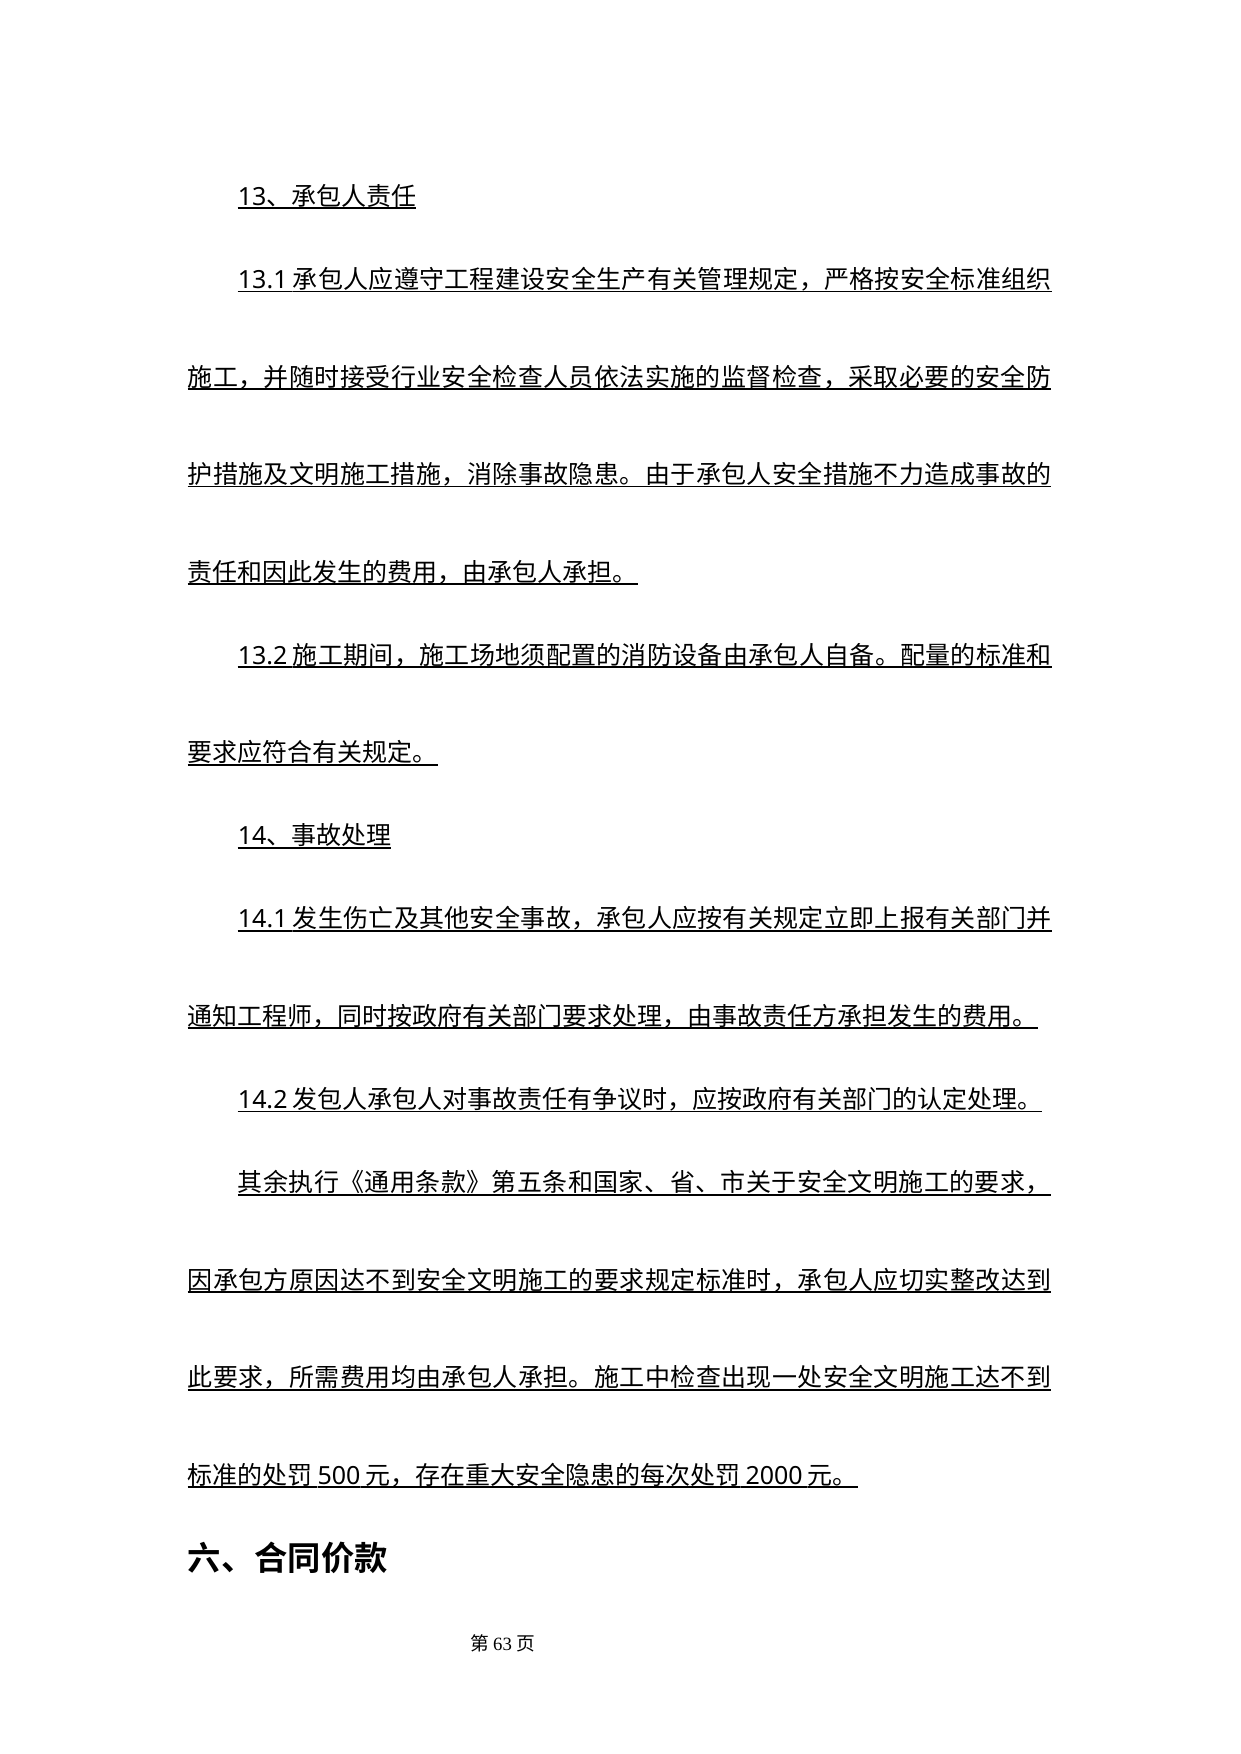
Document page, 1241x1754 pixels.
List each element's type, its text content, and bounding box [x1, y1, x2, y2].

text 14、事故处理 [187, 801, 1053, 866]
text 13、承包人责任 [187, 162, 1053, 227]
text 14.2发包人承包人对事故责任有争议时，应按政府有关部门的认定处理。 [187, 1065, 1053, 1130]
text 13.2施工期间，施工场地须配置的消防设备由承包人自备。配量的标准和要求应符合有关规定。 [187, 621, 1053, 783]
text 13.1承包人应遵守工程建设安全生产有关管理规定，严格按安全标准组织施工，并随时接受行业安全检查人员依法实施的监督检查，采取必要的安全防护措施及文明施工措施，消除事故隐患。由于承包人安全措施不力造成事故的责任和因此发生的费用，由承包人承担。 [187, 245, 1053, 603]
text 14.1发生伤亡及其他安全事故，承包人应按有关规定立即上报有关部门并通知工程师，同时按政府有关部门要求处理，由事故责任方承担发生的费用。 [187, 884, 1053, 1047]
text 六、合同价款 [187, 1524, 1053, 1589]
text 其余执行《通用条款》第五条和国家、省、市关于安全文明施工的要求，因承包方原因达不到安全文明施工的要求规定标准时，承包人应切实整改达到此要求，所需费用均由承包人承担。施工中检查出现一处安全文明施工达不到标准的处罚500元，存在重大安全隐患的每次处罚2000元。 [187, 1148, 1053, 1506]
